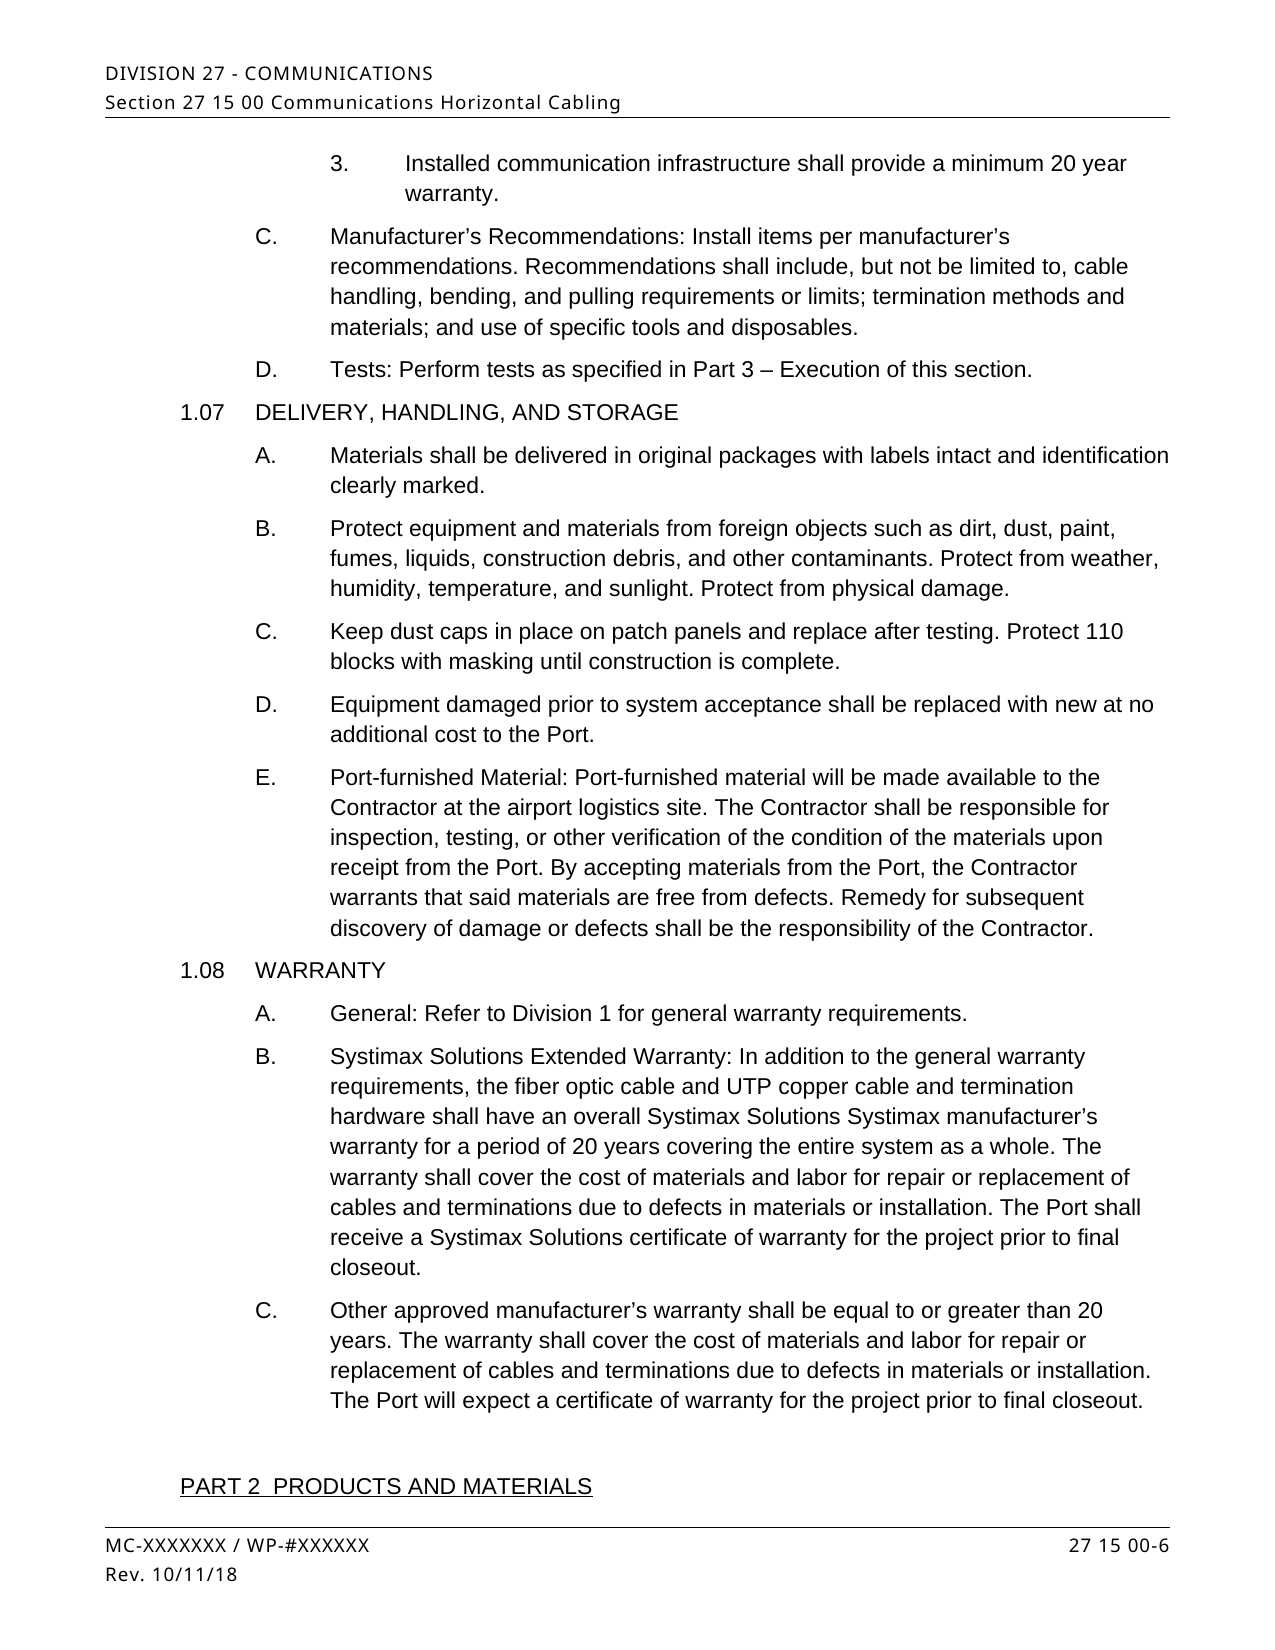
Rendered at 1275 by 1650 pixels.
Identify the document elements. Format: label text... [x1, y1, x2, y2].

list Protect equipment and materials from foreign objects such as dirt, dust, paint, fumes, liquids, construction debris, and other contaminants. Protect from weather, humidity, temperature, and sunlight. Protect from physical damage. [255, 514, 1170, 601]
list Tests: Perform tests as specified in Part 3 – Execution of this section. [255, 356, 1170, 383]
list WARRANTY [180, 957, 1170, 984]
list General: Refer to Division 1 for general warranty requirements. [255, 1000, 1170, 1026]
list Other approved manufacturer’s warranty shall be equal to or greater than 20 years. The warranty shall cover the cost of materials and labor for repair or replacement of cables and terminations due to defects in materials or installation. The Port will expect a certificate of warranty for the project prior to final closeout. [255, 1297, 1170, 1414]
list Keep dust caps in place on patch panels and replace after testing. Protect 110 blocks with masking until construction is complete. [255, 618, 1170, 674]
text PRODUCTS AND MATERIALS [180, 1473, 1170, 1499]
list Installed communication infrastructure shall provide a minimum 20 year warranty. [330, 150, 1170, 207]
list Equipment damaged prior to system acceptance shall be replaced with new at no additional cost to the Port. [255, 691, 1170, 747]
list Systimax Solutions Extended Warranty: In addition to the general warranty requirements, the fiber optic cable and UTP copper cable and termination hardware shall have an overall Systimax Solutions Systimax manufacturer’s warranty for a period of 20 years covering the entire system as a whole. The warranty shall cover the cost of materials and labor for repair or replacement of cables and terminations due to defects in materials or installation. The Port shall receive a Systimax Solutions certificate of warranty for the project prior to final closeout. [255, 1043, 1170, 1281]
list Materials shall be delivered in original packages with labels intact and identification clearly marked. [255, 442, 1170, 498]
list Manufacturer’s Recommendations: Install items per manufacturer’s recommendations. Recommendations shall include, but not be limited to, cable handling, bending, and pulling requirements or limits; termination methods and materials; and use of specific tools and disposables. [255, 223, 1170, 340]
list DELIVERY, HANDLING, AND STORAGE [180, 399, 1170, 425]
list Port-furnished Material: Port-furnished material will be made available to the Contractor at the airport logistics site. The Contractor shall be responsible for inspection, testing, or other verification of the condition of the materials upon receipt from the Port. By accepting materials from the Port, the Contractor warrants that said materials are free from defects. Remedy for subsequent discovery of damage or defects shall be the responsibility of the Contractor. [255, 763, 1170, 941]
